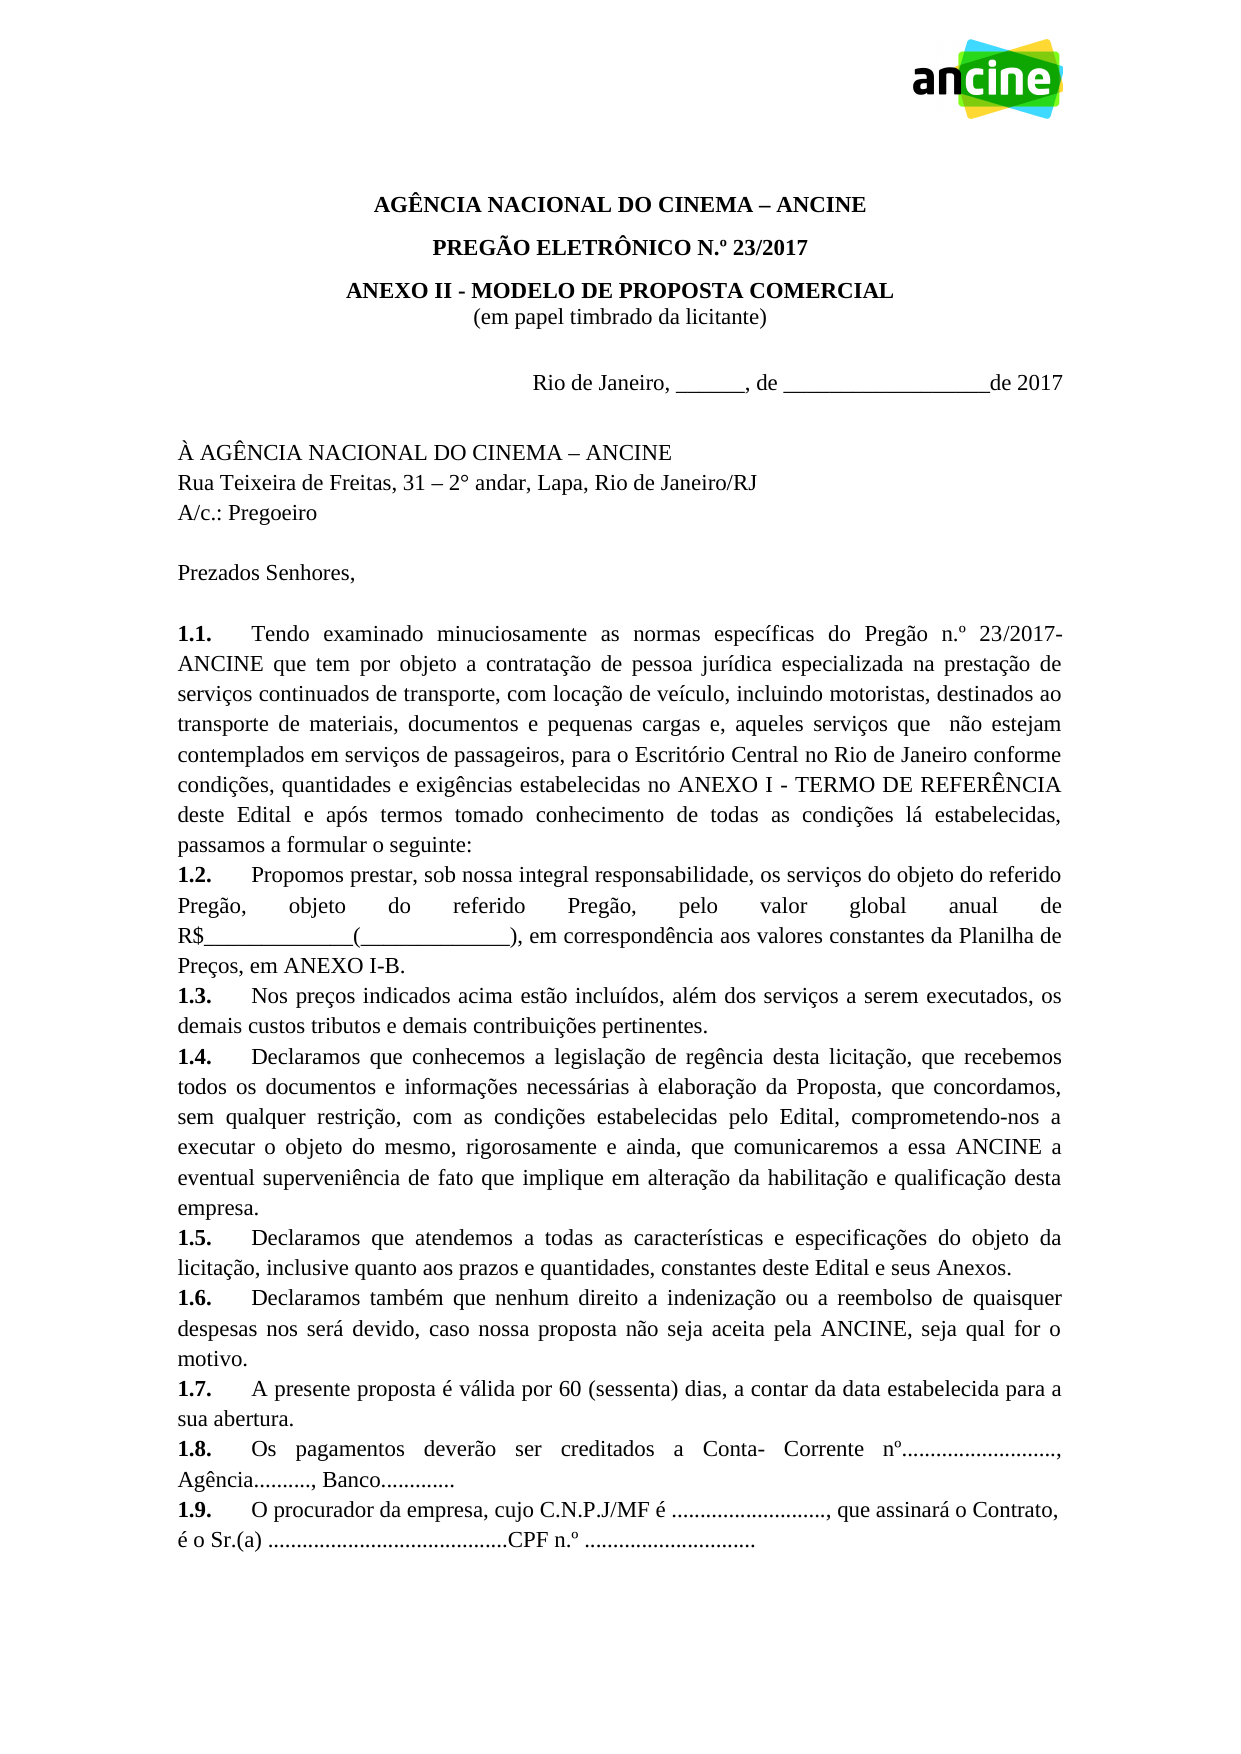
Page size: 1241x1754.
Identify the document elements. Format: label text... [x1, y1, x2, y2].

text ANEXO II - MODELO DE PROPOSTA COMERCIAL [177, 277, 1063, 303]
text À AGÊNCIA NACIONAL DO CINEMA – ANCINE [177, 438, 1063, 465]
text A/c.: Pregoeiro [177, 499, 1063, 525]
text (em papel timbrado da licitante) [177, 303, 1063, 329]
list Propomos prestar, sob nossa integral responsabilidade, os serviços do objeto do referido Pregão, objeto do referido Pregão, pelo valor global anual de R$_____________(_____________), em correspondência aos valores constantes da Planilha de Preços, em ANEXO I-B. [177, 861, 1063, 978]
text AGÊNCIA NACIONAL DO CINEMA – ANCINE [177, 191, 1063, 217]
picture [913, 39, 1063, 119]
list A presente proposta é válida por 60 (sessenta) dias, a contar da data estabelecida para a sua abertura. [177, 1375, 1063, 1432]
list Declaramos que conhecemos a legislação de regência desta licitação, que recebemos todos os documentos e informações necessárias à elaboração da Proposta, que concordamos, sem qualquer restrição, com as condições estabelecidas pelo Edital, comprometendo-nos a executar o objeto do mesmo, rigorosamente e ainda, que comunicaremos a essa ANCINE a eventual superveniência de fato que implique em alteração da habilitação e qualificação desta empresa. [177, 1043, 1063, 1220]
text PREGÃO ELETRÔNICO N.º 23/2017 [177, 234, 1063, 260]
list Declaramos que atendemos a todas as características e especificações do objeto da licitação, inclusive quanto aos prazos e quantidades, constantes deste Edital e seus Anexos. [177, 1224, 1063, 1281]
list Declaramos também que nenhum direito a indenização ou a reembolso de quaisquer despesas nos será devido, caso nossa proposta não seja aceita pela ANCINE, seja qual for o motivo. [177, 1284, 1063, 1371]
list O procurador da empresa, cujo C.N.P.J/MF é ..........................., que assinará o Contrato, é o Sr.(a) ..........................................CPF n.º .............................. [177, 1496, 1063, 1552]
text Rua Teixeira de Freitas, 31 – 2° andar, Lapa, Rio de Janeiro/RJ [177, 469, 1063, 495]
list Tendo examinado minuciosamente as normas específicas do Pregão n.º 23/2017-ANCINE que tem por objeto a contratação de pessoa jurídica especializada na prestação de serviços continuados de transporte, com locação de veículo, incluindo motoristas, destinados ao transporte de materiais, documentos e pequenas cargas e, aqueles serviços que não estejam contemplados em serviços de passageiros, para o Escritório Central no Rio de Janeiro conforme condições, quantidades e exigências estabelecidas no ANEXO I - TERMO DE REFERÊNCIA deste Edital e após termos tomado conhecimento de todas as condições lá estabelecidas, passamos a formular o seguinte: [177, 620, 1063, 858]
text Prezados Senhores, [177, 559, 1063, 586]
text Rio de Janeiro, ______, de __________________de 2017 [177, 369, 1063, 395]
list Os pagamentos deverão ser creditados a Conta- Corrente nº..........................., Agência.........., Banco............. [177, 1435, 1063, 1492]
list Nos preços indicados acima estão incluídos, além dos serviços a serem executados, os demais custos tributos e demais contribuições pertinentes. [177, 982, 1063, 1039]
